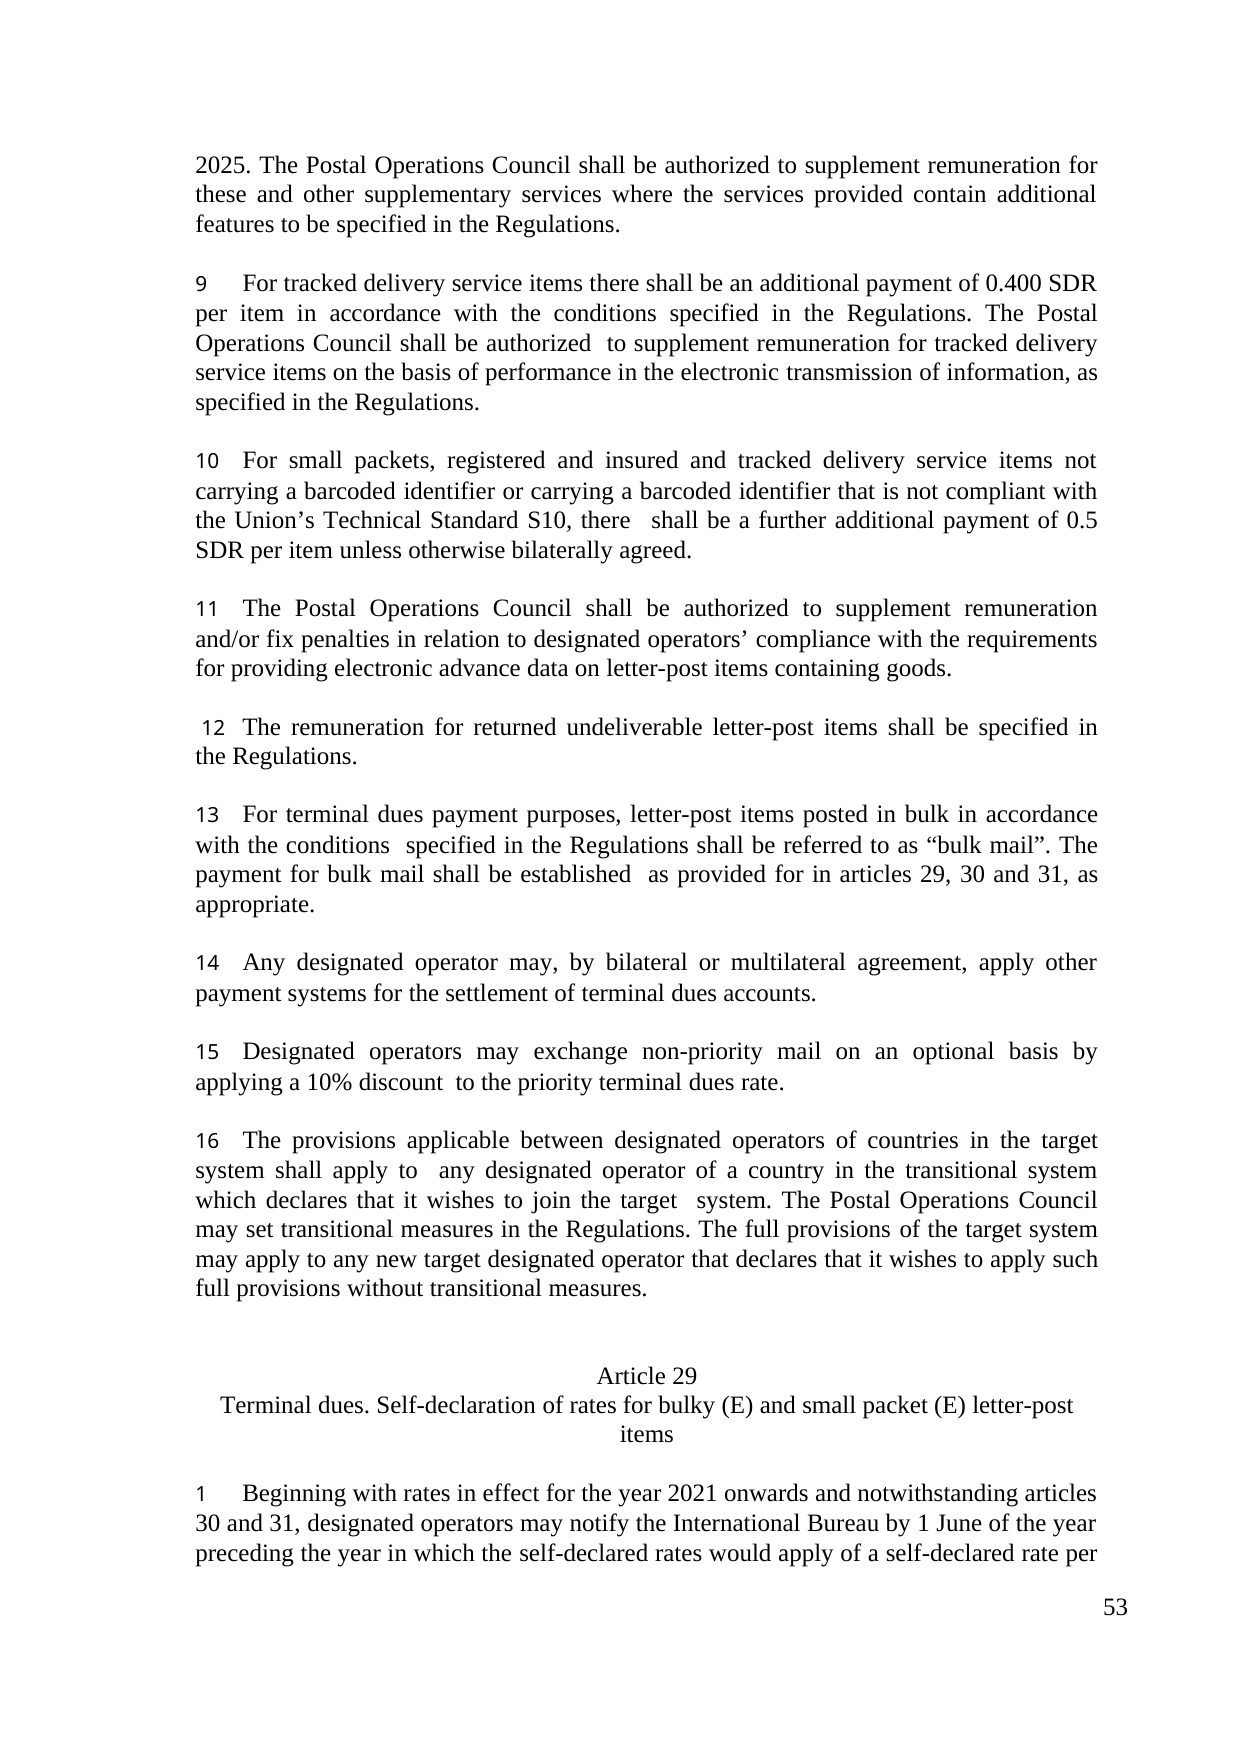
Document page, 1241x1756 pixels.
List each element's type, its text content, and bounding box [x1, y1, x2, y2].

list Designated operators may exchange non-priority mail on an optional basis by applying a 10% discount to the priority terminal dues rate. [195, 1036, 1098, 1095]
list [195, 1478, 1098, 1566]
list For small packets, registered and insured and tracked delivery service items not carrying a barcoded identifier or carrying a barcoded identifier that is not compliant with the Union’s Technical Standard S10, there shall be a further additional payment of 0.5 SDR per item unless otherwise bilaterally agreed. [195, 445, 1098, 564]
list The remuneration for returned undeliverable letter-post items shall be specified in the Regulations. [195, 712, 1098, 770]
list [195, 150, 1098, 238]
list Any designated operator may, by bilateral or multilateral agreement, apply other payment systems for the settlement of terminal dues accounts. [195, 947, 1098, 1007]
text Article 29 [195, 1361, 1098, 1389]
list For tracked delivery service items there shall be an additional payment of 0.400 SDR per item in accordance with the conditions specified in the Regulations. The Postal Operations Council shall be authorized to supplement remuneration for tracked delivery service items on the basis of performance in the electronic transmission of information, as specified in the Regulations. [195, 268, 1098, 416]
list The provisions applicable between designated operators of countries in the target system shall apply to any designated operator of a country in the transitional system which declares that it wishes to join the target system. The Postal Operations Council may set transitional measures in the Regulations. The full provisions of the target system may apply to any new target designated operator that declares that it wishes to apply such full provisions without transitional measures. [195, 1125, 1098, 1302]
list For terminal dues payment purposes, letter-post items posted in bulk in accordance with the conditions specified in the Regulations shall be referred to as “bulk mail”. The payment for bulk mail shall be established as provided for in articles 29, 30 and 31, as appropriate. [195, 799, 1098, 918]
list The Postal Operations Council shall be authorized to supplement remuneration and/or fix penalties in relation to designated operators’ compliance with the requirements for providing electronic advance data on letter-post items containing goods. [195, 593, 1098, 682]
text Terminal dues. Self-declaration of rates for bulky (E) and small packet (E) letter-post items [195, 1391, 1098, 1448]
